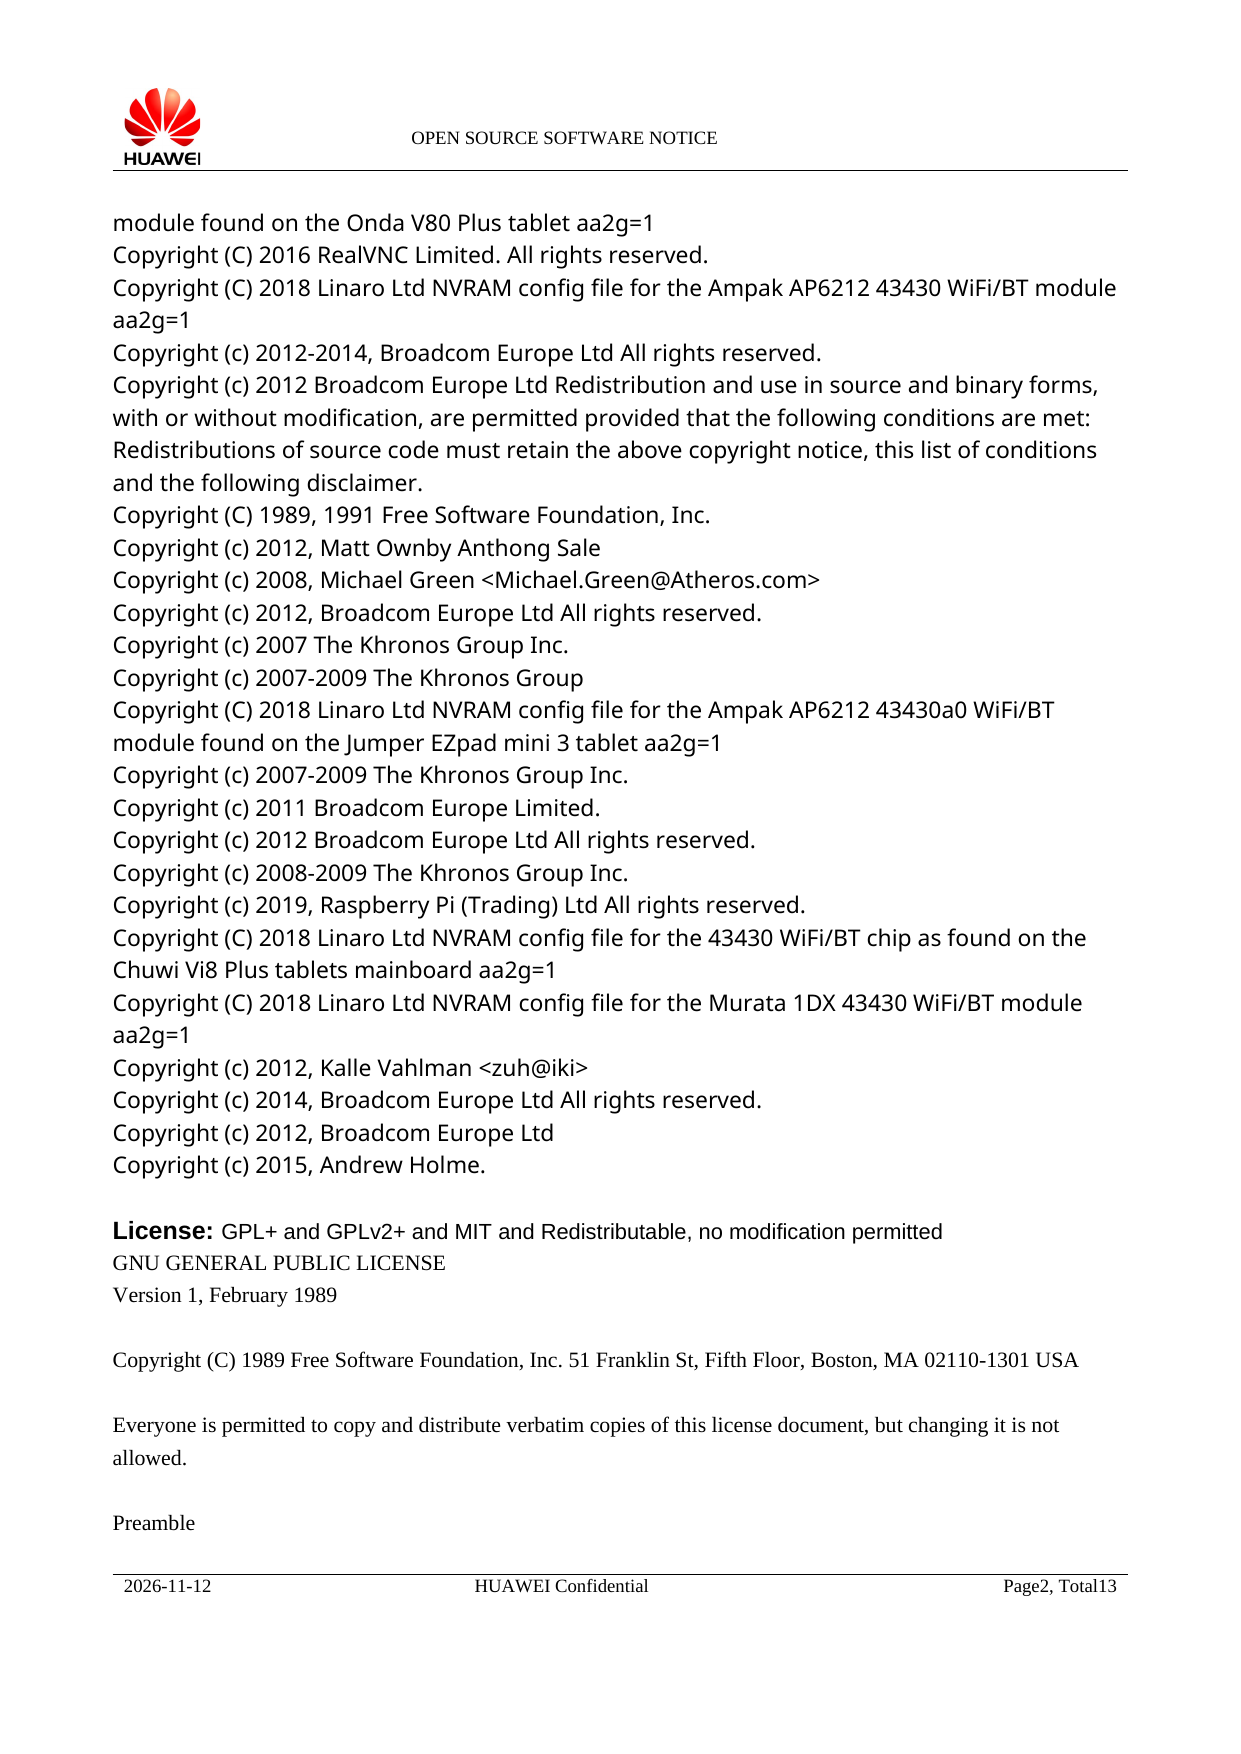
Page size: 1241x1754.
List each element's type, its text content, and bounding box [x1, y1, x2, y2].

text License: GPL+ and GPLv2+ and MIT and Redistributable, no modification permitted [112, 1214, 1128, 1246]
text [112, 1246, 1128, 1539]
picture [124, 88, 201, 165]
